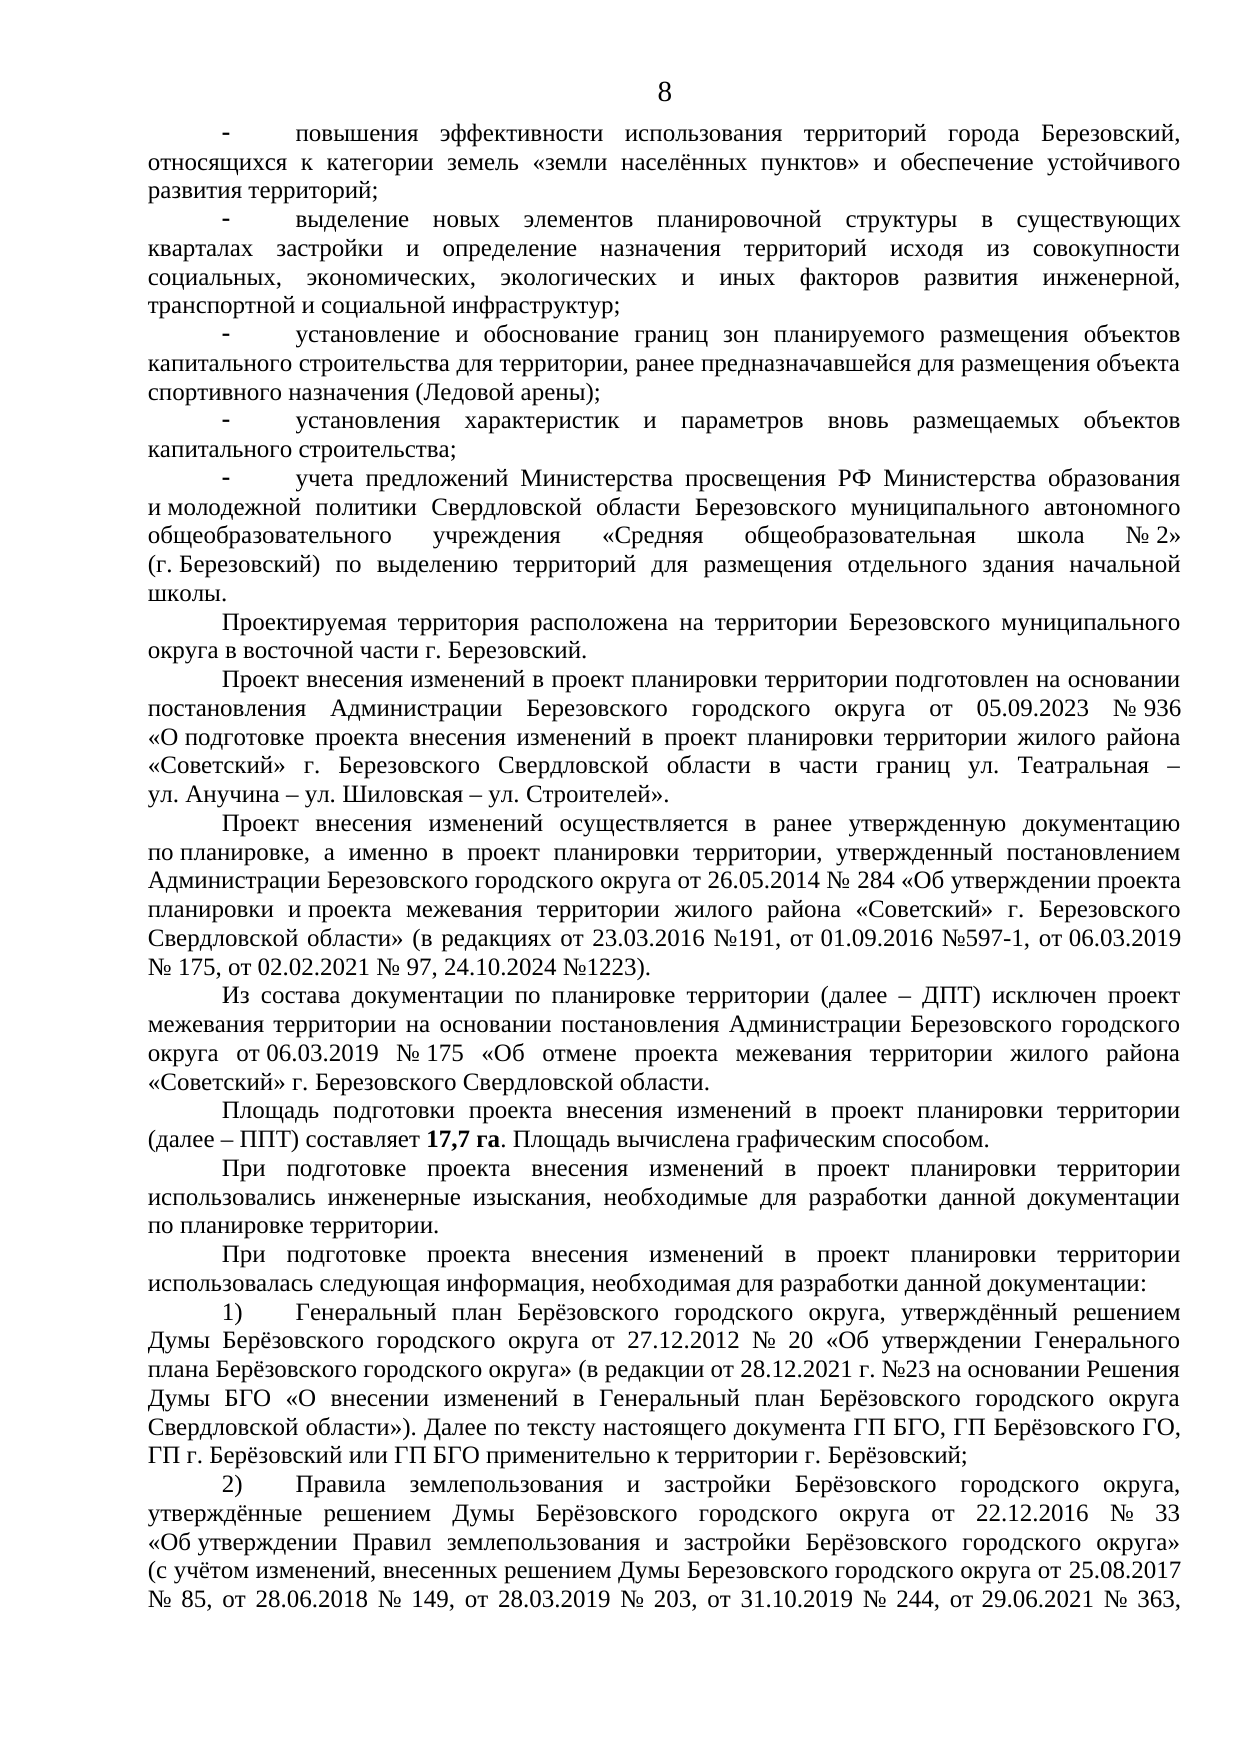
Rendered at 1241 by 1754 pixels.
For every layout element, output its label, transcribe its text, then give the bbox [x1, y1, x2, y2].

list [148, 1469, 1181, 1613]
text Проект внесения изменений осуществляется в ранее утвержденную документацию по планировке, а именно в проект планировки территории, утвержденный постановлением Администрации Березовского городского округа от 26.05.2014 № 284 «Об утверждении проекта планировки и проекта межевания территории жилого района «Советский» г. Березовского Свердловской области» (в редакциях от 23.03.2016 №191, от 01.09.2016 №597-1, от 06.03.2019 № 175, от 02.02.2021 № 97, 24.10.2024 №1223). [148, 808, 1181, 981]
text При подготовке проекта внесения изменений в проект планировки территории использовались инженерные изыскания, необходимые для разработки данной документации по планировке территории. [148, 1153, 1181, 1239]
text Проект внесения изменений в проект планировки территории подготовлен на основании постановления Администрации Березовского городского округа от 05.09.2023 № 936 «О подготовке проекта внесения изменений в проект планировки территории жилого района «Советский» г. Березовского Свердловской области в части границ ул. Театральная – ул. Анучина – ул. Шиловская – ул. Строителей». [148, 664, 1181, 808]
list повышения эффективности использования территорий города Березовский, относящихся к категории земель «земли населённых пунктов» и обеспечение устойчивого развития территорий; [148, 118, 1181, 204]
list выделение новых элементов планировочной структуры в существующих кварталах застройки и определение назначения территорий исходя из совокупности социальных, экономических, экологических и иных факторов развития инженерной, транспортной и социальной инфраструктур; [148, 204, 1181, 319]
text При подготовке проекта внесения изменений в проект планировки территории использовалась следующая информация, необходимая для разработки данной документации: [148, 1239, 1181, 1297]
text Площадь подготовки проекта внесения изменений в проект планировки территории (далее – ППТ) составляет 17,7 га. Площадь вычислена графическим способом. [148, 1096, 1181, 1153]
list Генеральный план Берёзовского городского округа, утверждённый решением Думы Берёзовского городского округа от 27.12.2012 № 20 «Об утверждении Генерального плана Берёзовского городского округа» (в редакции от 28.12.2021 г. №23 на основании Решения Думы БГО «О внесении изменений в Генеральный план Берёзовского городского округа Свердловской области»). Далее по тексту настоящего документа ГП БГО, ГП Берёзовского ГО, ГП г. Берёзовский или ГП БГО применительно к территории г. Берёзовский; [148, 1297, 1181, 1469]
list учета предложений Министерства просвещения РФ Министерства образования и молодежной политики Свердловской области Березовского муниципального автономного общеобразовательного учреждения «Средняя общеобразовательная школа № 2» (г. Березовский) по выделению территорий для размещения отдельного здания начальной школы. [148, 463, 1181, 607]
text Проектируемая территория расположена на территории Березовского муниципального округа в восточной части г. Березовский. [148, 607, 1181, 664]
text Из состава документации по планировке территории (далее – ДПТ) исключен проект межевания территории на основании постановления Администрации Березовского городского округа от 06.03.2019 № 175 «Об отмене проекта межевания территории жилого района «Советский» г. Березовского Свердловской области. [148, 981, 1181, 1096]
list установления характеристик и параметров вновь размещаемых объектов капитального строительства; [148, 406, 1181, 463]
list установление и обоснование границ зон планируемого размещения объектов капитального строительства для территории, ранее предназначавшейся для размещения объекта спортивного назначения (Ледовой арены); [148, 319, 1181, 406]
